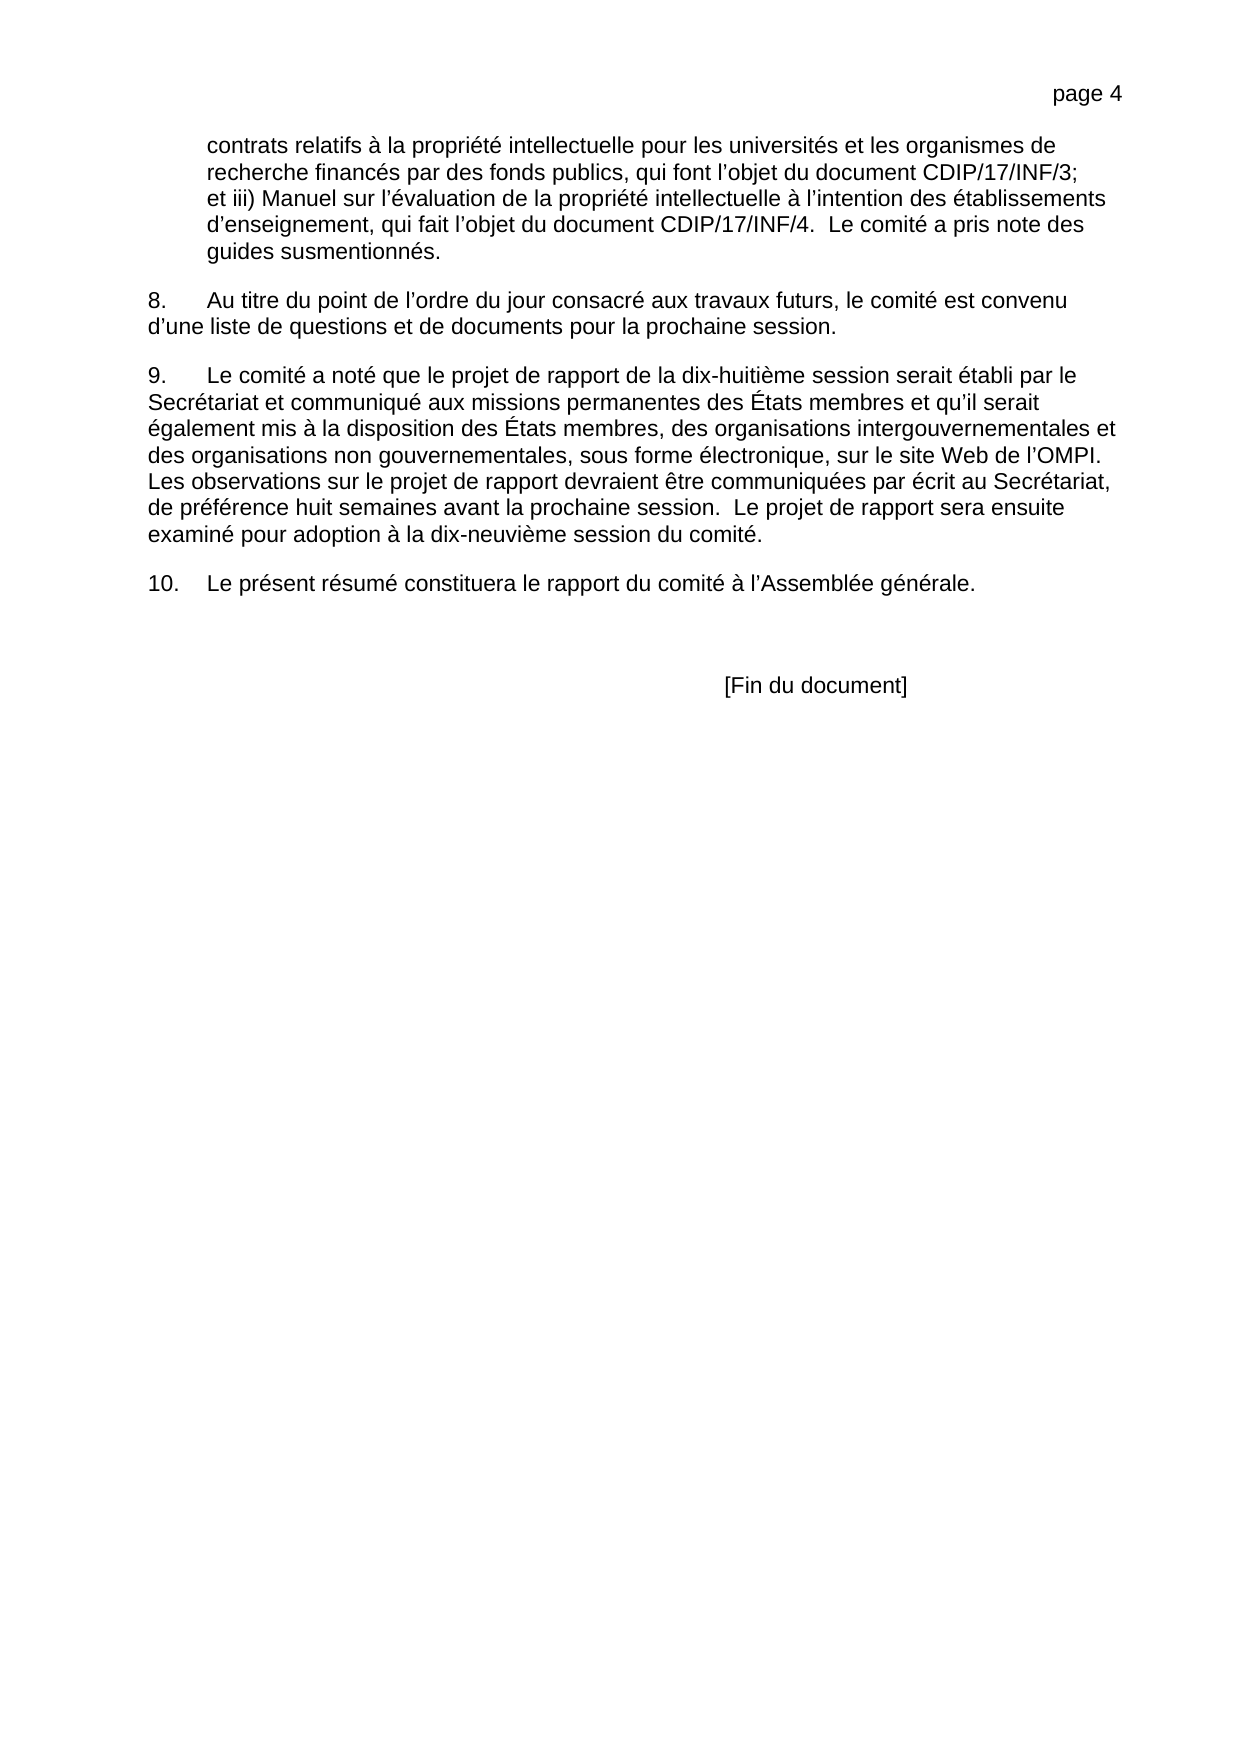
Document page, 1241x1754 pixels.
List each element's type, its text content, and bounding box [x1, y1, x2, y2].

text Le comité a noté que le projet de rapport de la dix-huitième session serait établi par le Secrétariat et communiqué aux missions permanentes des États membres et qu’il serait également mis à la disposition des États membres, des organisations intergouvernementales et des organisations non gouvernementales, sous forme électronique, sur le site Web de l’OMPI. Les observations sur le projet de rapport devraient être communiquées par écrit au Secrétariat, de préférence huit semaines avant la prochaine session. Le projet de rapport sera ensuite examiné pour adoption à la dix-neuvième session du comité. [148, 362, 1122, 547]
text Le présent résumé constituera le rapport du comité à l’Assemblée générale. [148, 570, 1122, 596]
text [Fin du document] [724, 672, 1122, 698]
text Au titre du point de l’ordre du jour consacré aux travaux futurs, le comité est convenu d’une liste de questions et de documents pour la prochaine session. [148, 287, 1122, 339]
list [207, 132, 1122, 264]
